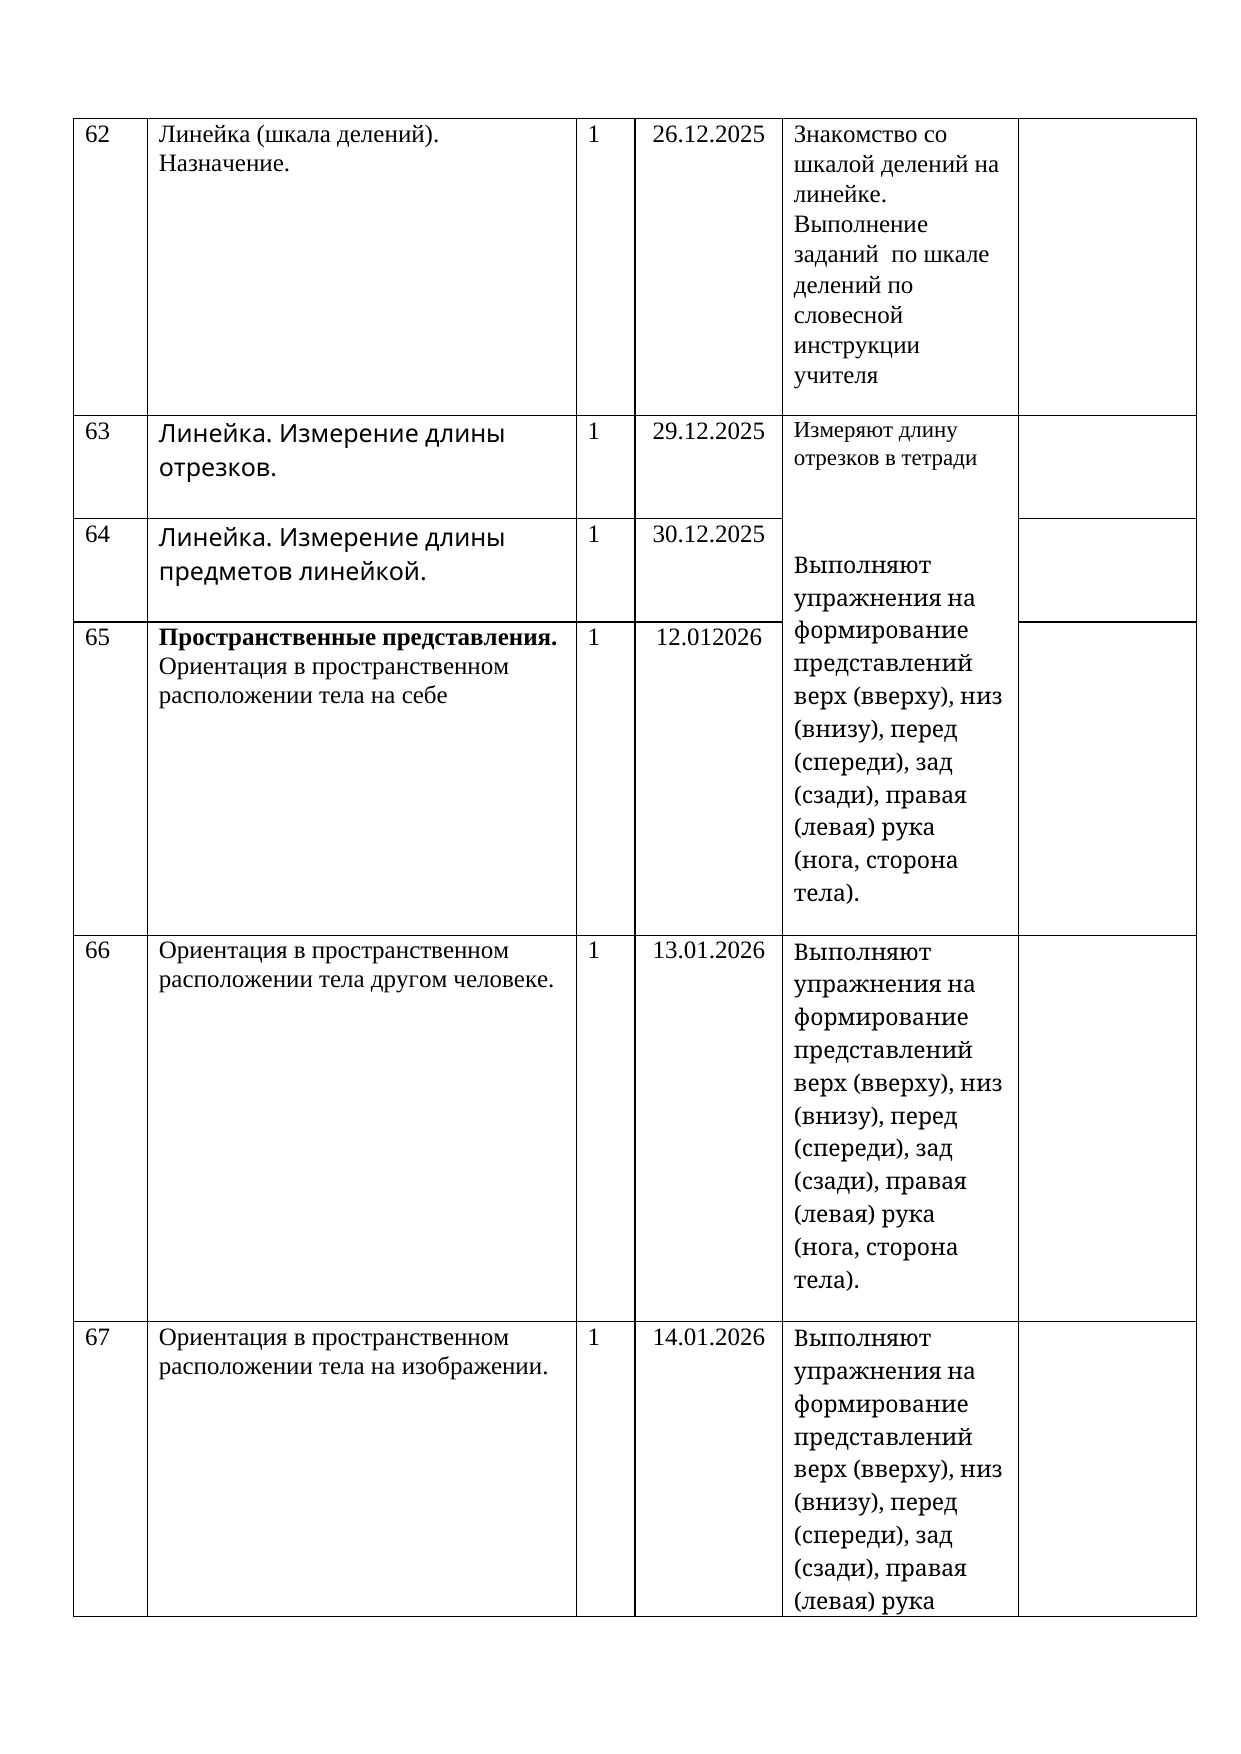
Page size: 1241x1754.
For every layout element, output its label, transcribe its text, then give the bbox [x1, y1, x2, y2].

table_cell Линейка (шкала делений). Назначение. [148, 119, 576, 415]
table_cell [1019, 936, 1196, 1321]
table_cell 29.12.2025 [636, 416, 782, 518]
table_cell Измеряют длину отрезков в тетради Выполняют упражнения на формирование представлений верх (вверху), низ (внизу), перед (спереди), зад (сзади), правая (левая) рука (нога, сторона тела). [783, 416, 1018, 934]
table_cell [148, 1322, 576, 1616]
table_cell [1019, 119, 1196, 415]
table_cell [1019, 416, 1196, 518]
table_cell [1019, 1322, 1196, 1616]
table_cell 1 [577, 936, 634, 1321]
table_cell 64 [74, 519, 147, 621]
table_cell Линейка. Измерение длины отрезков. [148, 416, 576, 518]
table_cell 1 [577, 416, 634, 518]
table_cell 14.01.2026 [636, 1322, 782, 1616]
table_cell 62 [74, 119, 147, 415]
table_cell 26.12.2025 [636, 119, 782, 415]
table_cell Пространственные представления. Ориентация в пространственном расположении тела на себе [148, 623, 576, 934]
table_cell Линейка. Измерение длины предметов линейкой. [148, 519, 576, 621]
table_cell 13.01.2026 [636, 936, 782, 1321]
table_cell [1019, 623, 1196, 934]
table_cell 65 [74, 623, 147, 934]
table_cell 1 [577, 623, 634, 934]
table_cell 67 [74, 1322, 147, 1616]
table_cell 12.012026 [636, 623, 782, 934]
table_cell 30.12.2025 [636, 519, 782, 621]
table_cell 1 [577, 1322, 634, 1616]
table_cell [783, 1322, 1018, 1616]
table_cell Ориентация в пространственном расположении тела другом человеке. [148, 936, 576, 1321]
table_cell Знакомство со шкалой делений на линейке. Выполнение заданий по шкале делений по словесной инструкции учителя [783, 119, 1018, 415]
table_cell [1019, 519, 1196, 621]
table_cell 1 [577, 119, 634, 415]
table_cell 63 [74, 416, 147, 518]
table_cell 1 [577, 519, 634, 621]
table_cell 66 [74, 936, 147, 1321]
